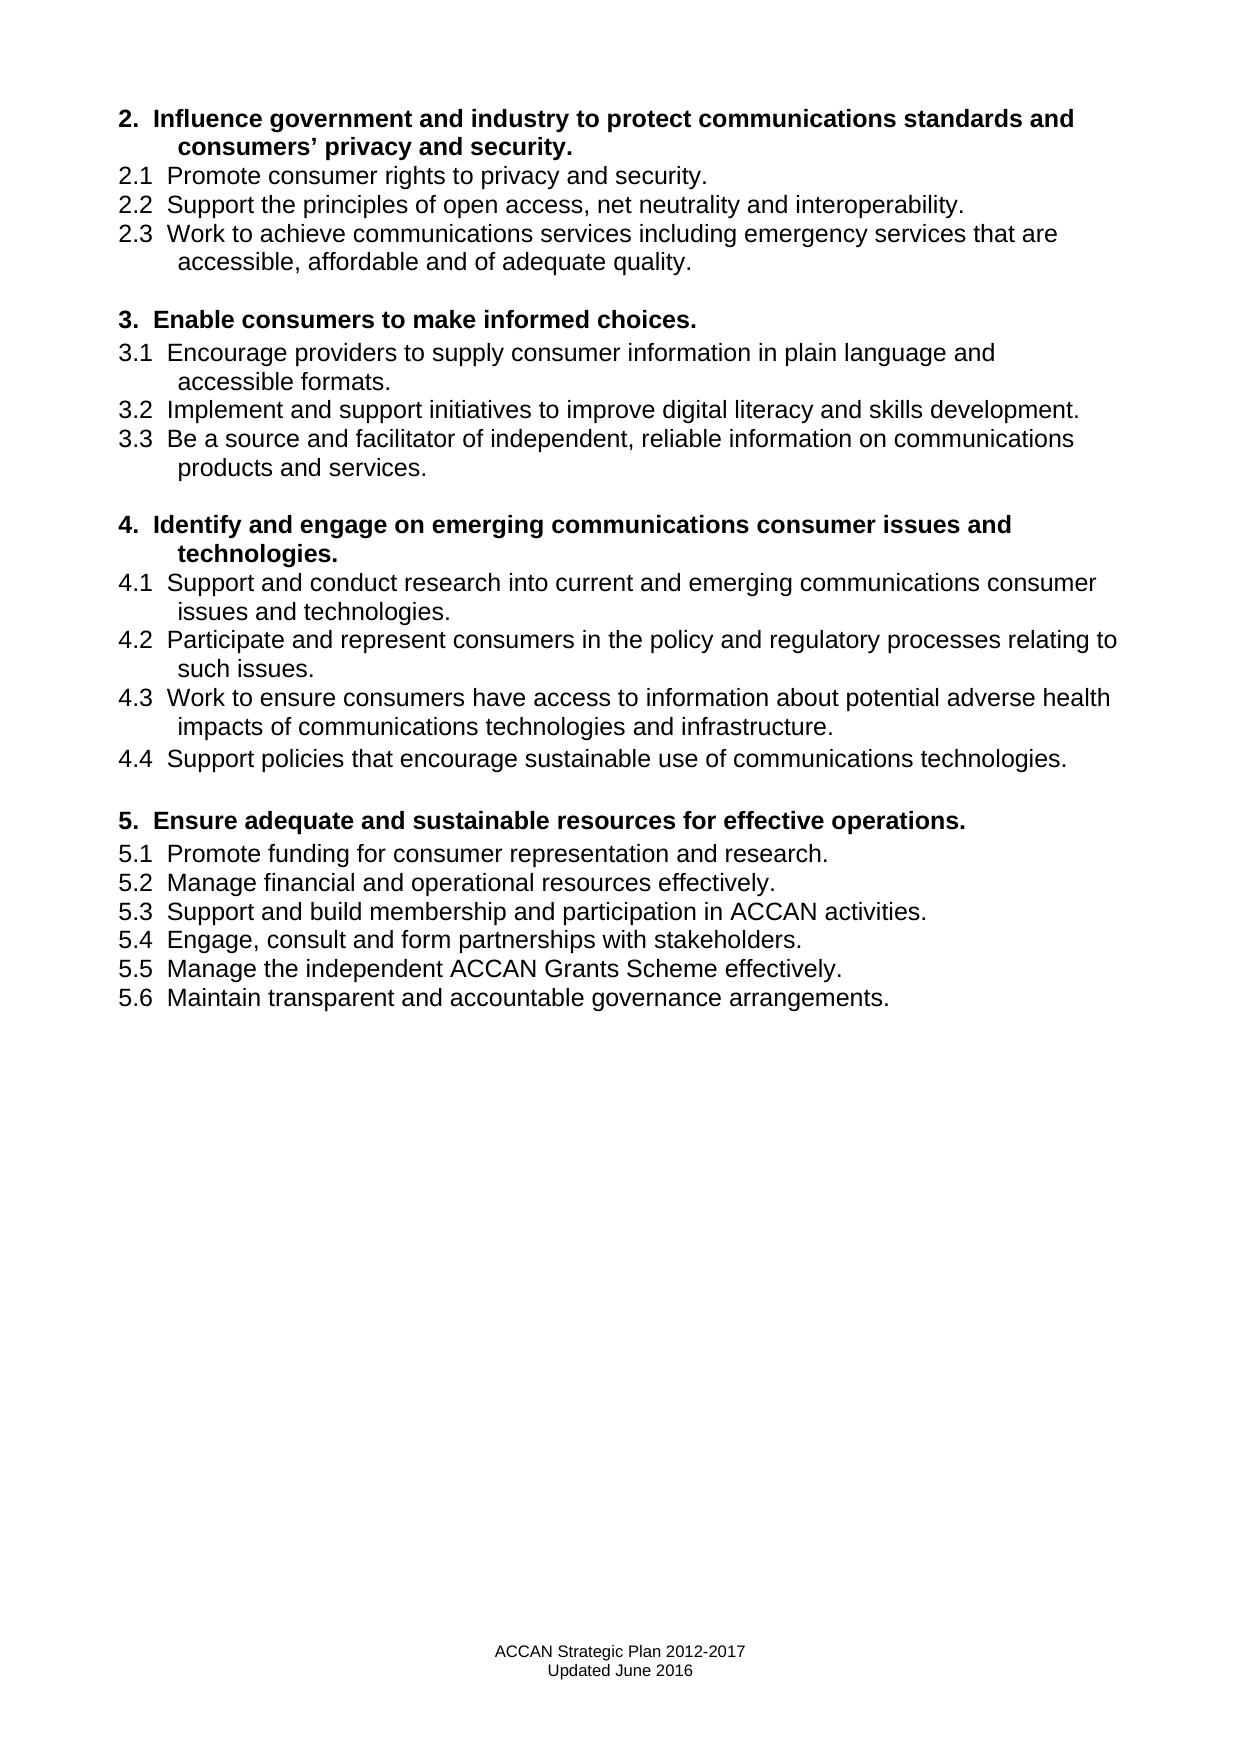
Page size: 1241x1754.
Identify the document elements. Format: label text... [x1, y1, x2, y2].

text 5.5 Manage the independent ACCAN Grants Scheme effectively. [118, 954, 1122, 983]
text 5.1 Promote funding for consumer representation and research. [118, 839, 1122, 868]
text 2.3 Work to achieve communications services including emergency services that are accessible, affordable and of adequate quality. [118, 219, 1122, 276]
text 3.1 Encourage providers to supply consumer information in plain language and accessible formats. [118, 338, 1122, 395]
text 3.2 Implement and support initiatives to improve digital literacy and skills development. [118, 395, 1122, 424]
text 4.2 Participate and represent consumers in the policy and regulatory processes relating to such issues. [118, 625, 1122, 683]
text 3.3 Be a source and facilitator of independent, reliable information on communications products and services. [118, 424, 1122, 482]
text 5.3 Support and build membership and participation in ACCAN activities. [118, 897, 1122, 925]
text 2.2 Support the principles of open access, net neutrality and interoperability. [118, 190, 1122, 219]
text 2.1 Promote consumer rights to privacy and security. [118, 161, 1122, 190]
text 5.4 Engage, consult and form partnerships with stakeholders. [118, 925, 1122, 954]
text 3. Enable consumers to make informed choices. [118, 305, 1122, 334]
text 4.4 Support policies that encourage sustainable use of communications technologies. [118, 744, 1122, 773]
text 5.6 Maintain transparent and accountable governance arrangements. [118, 983, 1122, 1012]
text 5.2 Manage financial and operational resources effectively. [118, 868, 1122, 897]
text 2. Influence government and industry to protect communications standards and consumers’ privacy and security. [118, 104, 1122, 161]
text 4.1 Support and conduct research into current and emerging communications consumer issues and technologies. [118, 568, 1122, 625]
text 4.3 Work to ensure consumers have access to information about potential adverse health impacts of communications technologies and infrastructure. [118, 683, 1122, 740]
text 4. Identify and engage on emerging communications consumer issues and technologies. [118, 510, 1122, 568]
text 5. Ensure adequate and sustainable resources for effective operations. [118, 806, 1122, 835]
